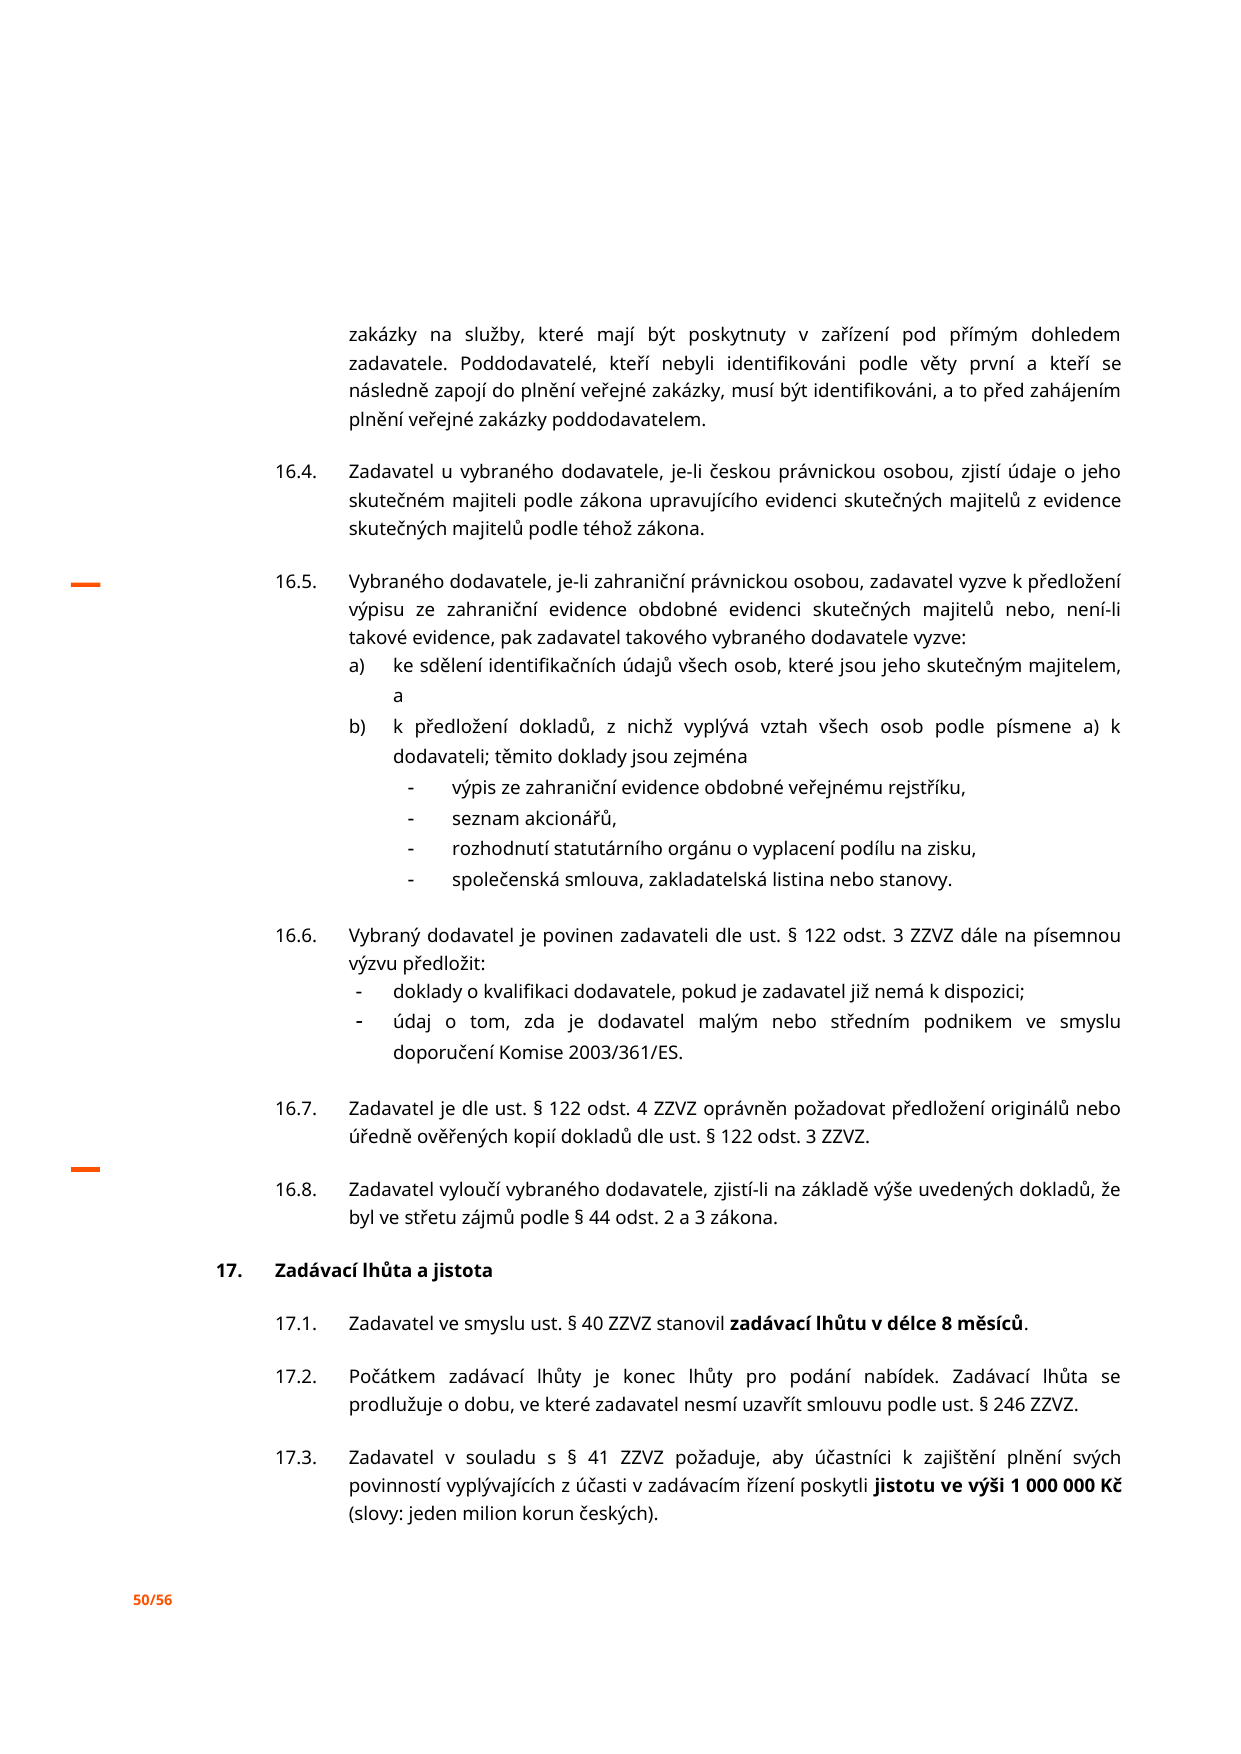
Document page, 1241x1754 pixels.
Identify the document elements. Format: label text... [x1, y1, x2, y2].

subtitle Zadavatel je dle ust. § 122 odst. 4 ZZVZ oprávněn požadovat předložení originálů nebo úředně ověřených kopií dokladů dle ust. § 122 odst. 3 ZZVZ. [275, 1095, 1122, 1148]
list doklady o kvalifikaci dodavatele, pokud je zadavatel již nemá k dispozici; [356, 978, 1122, 1003]
subtitle Zadavatel u vybraného dodavatele, je-li českou právnickou osobou, zjistí údaje o jeho skutečném majiteli podle zákona upravujícího evidenci skutečných majitelů z evidence skutečných majitelů podle téhož zákona. [275, 459, 1122, 540]
list k předložení dokladů, z nichž vyplývá vztah všech osob podle písmene a) k dodavateli; těmito doklady jsou zejména [348, 713, 1122, 769]
list rozhodnutí statutárního orgánu o vyplacení podílu na zisku, [408, 836, 1122, 861]
subtitle Zadávací lhůta a jistota [216, 1257, 1122, 1282]
list seznam akcionářů, [408, 805, 1122, 831]
list údaj o tom, zda je dodavatel malým nebo středním podnikem ve smyslu doporučení Komise 2003/361/ES. [356, 1009, 1122, 1065]
list výpis ze zahraniční evidence obdobné veřejnému rejstříku, [408, 774, 1122, 800]
list společenská smlouva, zakladatelská listina nebo stanovy. [408, 866, 1122, 892]
subtitle Zadavatel ve smyslu ust. § 40 ZZVZ stanovil zadávací lhůtu v délce 8 měsíců. [275, 1310, 1122, 1336]
subtitle Zadavatel v souladu s § 41 ZZVZ požaduje, aby účastníci k zajištění plnění svých povinností vyplývajících z účasti v zadávacím řízení poskytli jistotu ve výši 1 000 000 Kč (slovy: jeden milion korun českých). [275, 1444, 1122, 1526]
subtitle Vybraného dodavatele, je-li zahraniční právnickou osobou, zadavatel vyzve k předložení výpisu ze zahraniční evidence obdobné evidenci skutečných majitelů nebo, není-li takové evidence, pak zadavatel takového vybraného dodavatele vyzve: [275, 568, 1122, 649]
list ke sdělení identifikačních údajů všech osob, které jsou jeho skutečným majitelem, a [348, 652, 1122, 708]
subtitle Počátkem zadávací lhůty je konec lhůty pro podání nabídek. Zadávací lhůta se prodlužuje o dobu, ve které zadavatel nesmí uzavřít smlouvu podle ust. § 246 ZZVZ. [275, 1363, 1122, 1417]
subtitle Zadavatel vyloučí vybraného dodavatele, zjistí-li na základě výše uvedených dokladů, že byl ve střetu zájmů podle § 44 odst. 2 a 3 zákona. [275, 1176, 1122, 1229]
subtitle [275, 322, 1122, 431]
subtitle Vybraný dodavatel je povinen zadavateli dle ust. § 122 odst. 3 ZZVZ dále na písemnou výzvu předložit: [275, 922, 1122, 976]
